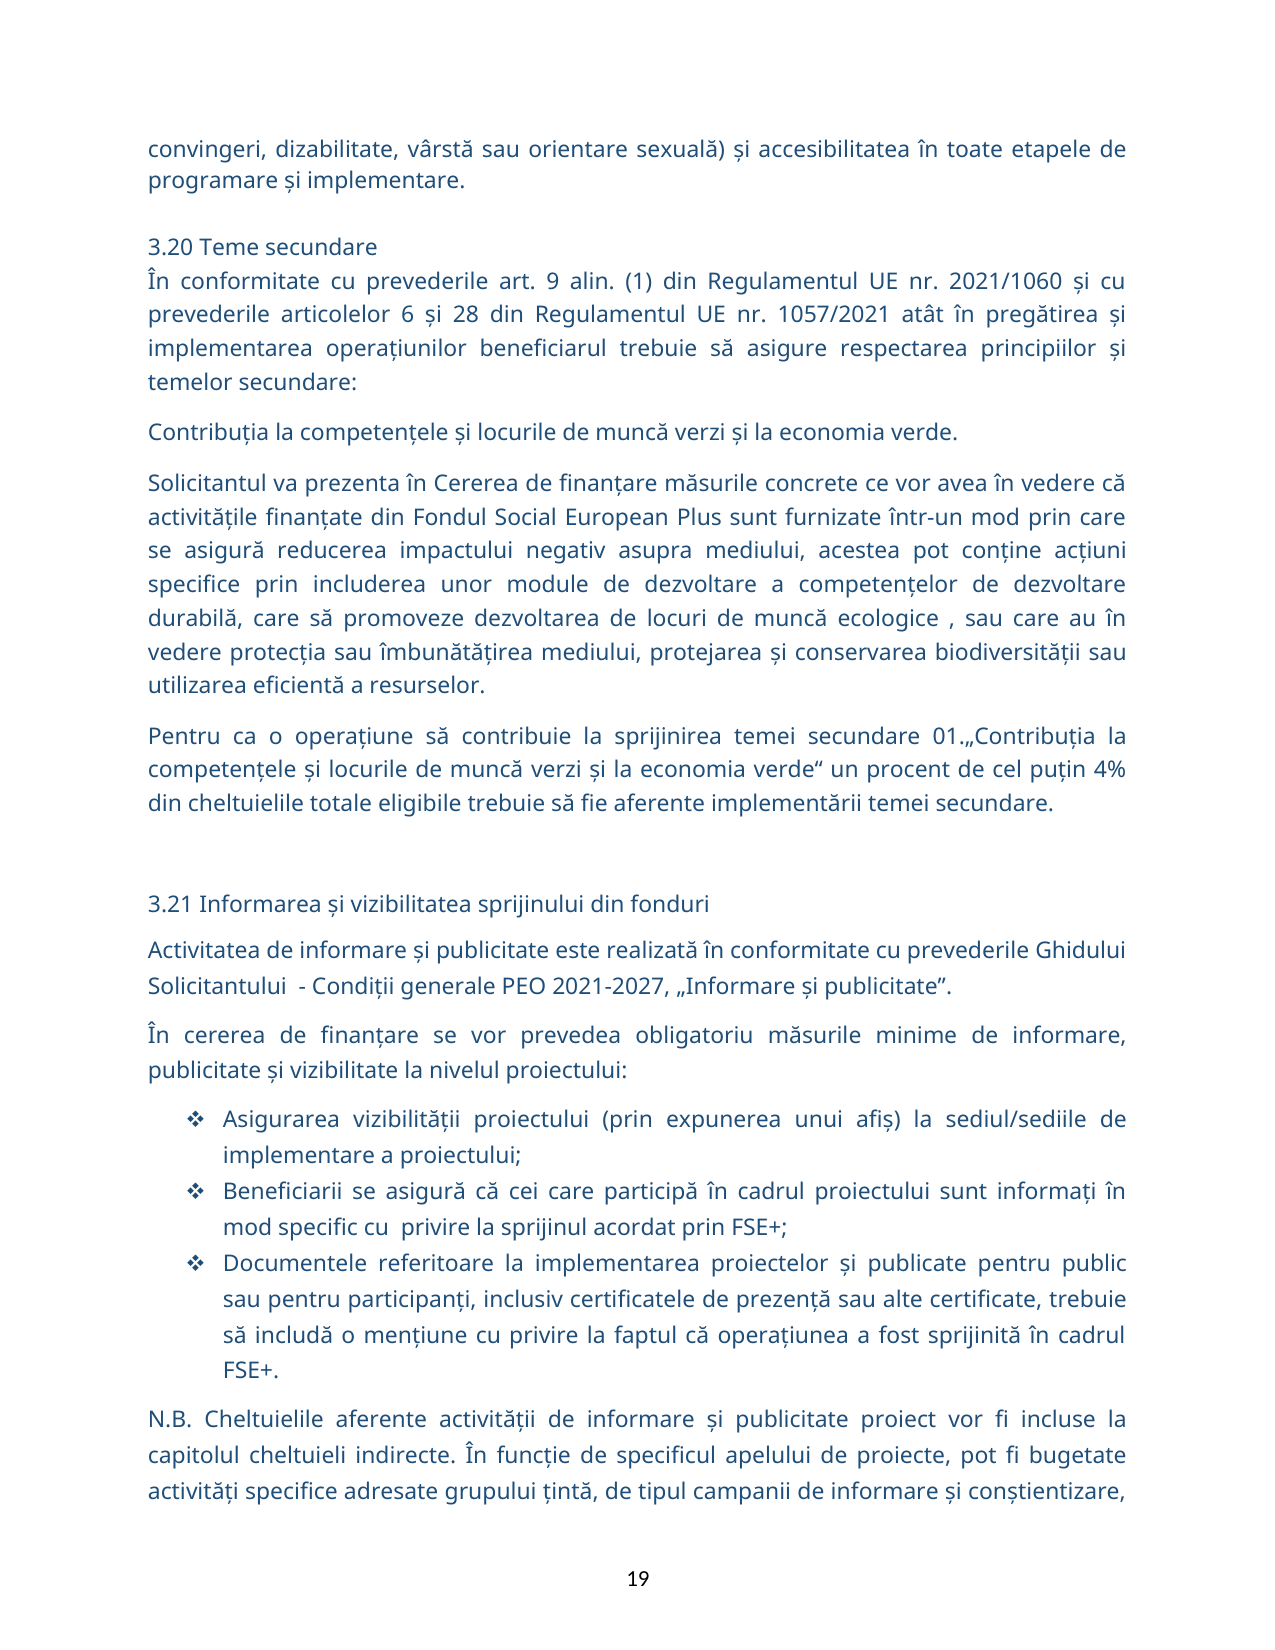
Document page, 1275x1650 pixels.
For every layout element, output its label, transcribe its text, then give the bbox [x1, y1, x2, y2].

text Contribuția la competențele și locurile de muncă verzi și la economia verde. [148, 416, 1127, 447]
text În cererea de finanțare se vor prevedea obligatoriu măsurile minime de informare, publicitate și vizibilitate la nivelul proiectului: [148, 1018, 1127, 1086]
list Beneficiarii se asigură că cei care participă în cadrul proiectului sunt informați în mod specific cu privire la sprijinul acordat prin FSE+; [185, 1175, 1127, 1242]
text Solicitantul va prezenta în Cererea de finanțare măsurile concrete ce vor avea în vedere că activitățile finanțate din Fondul Social European Plus sunt furnizate într-un mod prin care se asigură reducerea impactului negativ asupra mediului, acestea pot conține acțiuni specifice prin includerea unor module de dezvoltare a competențelor de dezvoltare durabilă, care să promoveze dezvoltarea de locuri de muncă ecologice , sau care au în vedere protecția sau îmbunătățirea mediului, protejarea și conservarea biodiversității sau utilizarea eficientă a resurselor. [148, 467, 1127, 700]
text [148, 1403, 1127, 1506]
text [148, 133, 1127, 195]
list Documentele referitoare la implementarea proiectelor și publicate pentru public sau pentru participanți, inclusiv certificatele de prezență sau alte certificate, trebuie să includă o mențiune cu privire la faptul că operațiunea a fost sprijinită în cadrul FSE+. [185, 1247, 1127, 1386]
list Asigurarea vizibilității proiectului (prin expunerea unui afiș) la sediul/sediile de implementare a proiectului; [185, 1103, 1127, 1170]
subtitle 3.20 Teme secundare [148, 231, 1127, 262]
text Pentru ca o operațiune să contribuie la sprijinirea temei secundare 01.„Contribuția la competențele și locurile de muncă verzi și la economia verde“ un procent de cel puțin 4% din cheltuielile totale eligibile trebuie să fie aferente implementării temei secundare. [148, 719, 1127, 818]
text Activitatea de informare și publicitate este realizată în conformitate cu prevederile Ghidului Solicitantului - Condiții generale PEO 2021-2027, „Informare și publicitate”. [148, 934, 1127, 1001]
text În conformitate cu prevederile art. 9 alin. (1) din Regulamentul UE nr. 2021/1060 și cu prevederile articolelor 6 și 28 din Regulamentul UE nr. 1057/2021 atât în pregătirea și implementarea operațiunilor beneficiarul trebuie să asigure respectarea principiilor și temelor secundare: [148, 264, 1127, 397]
subtitle 3.21 Informarea și vizibilitatea sprijinului din fonduri [148, 888, 1127, 919]
